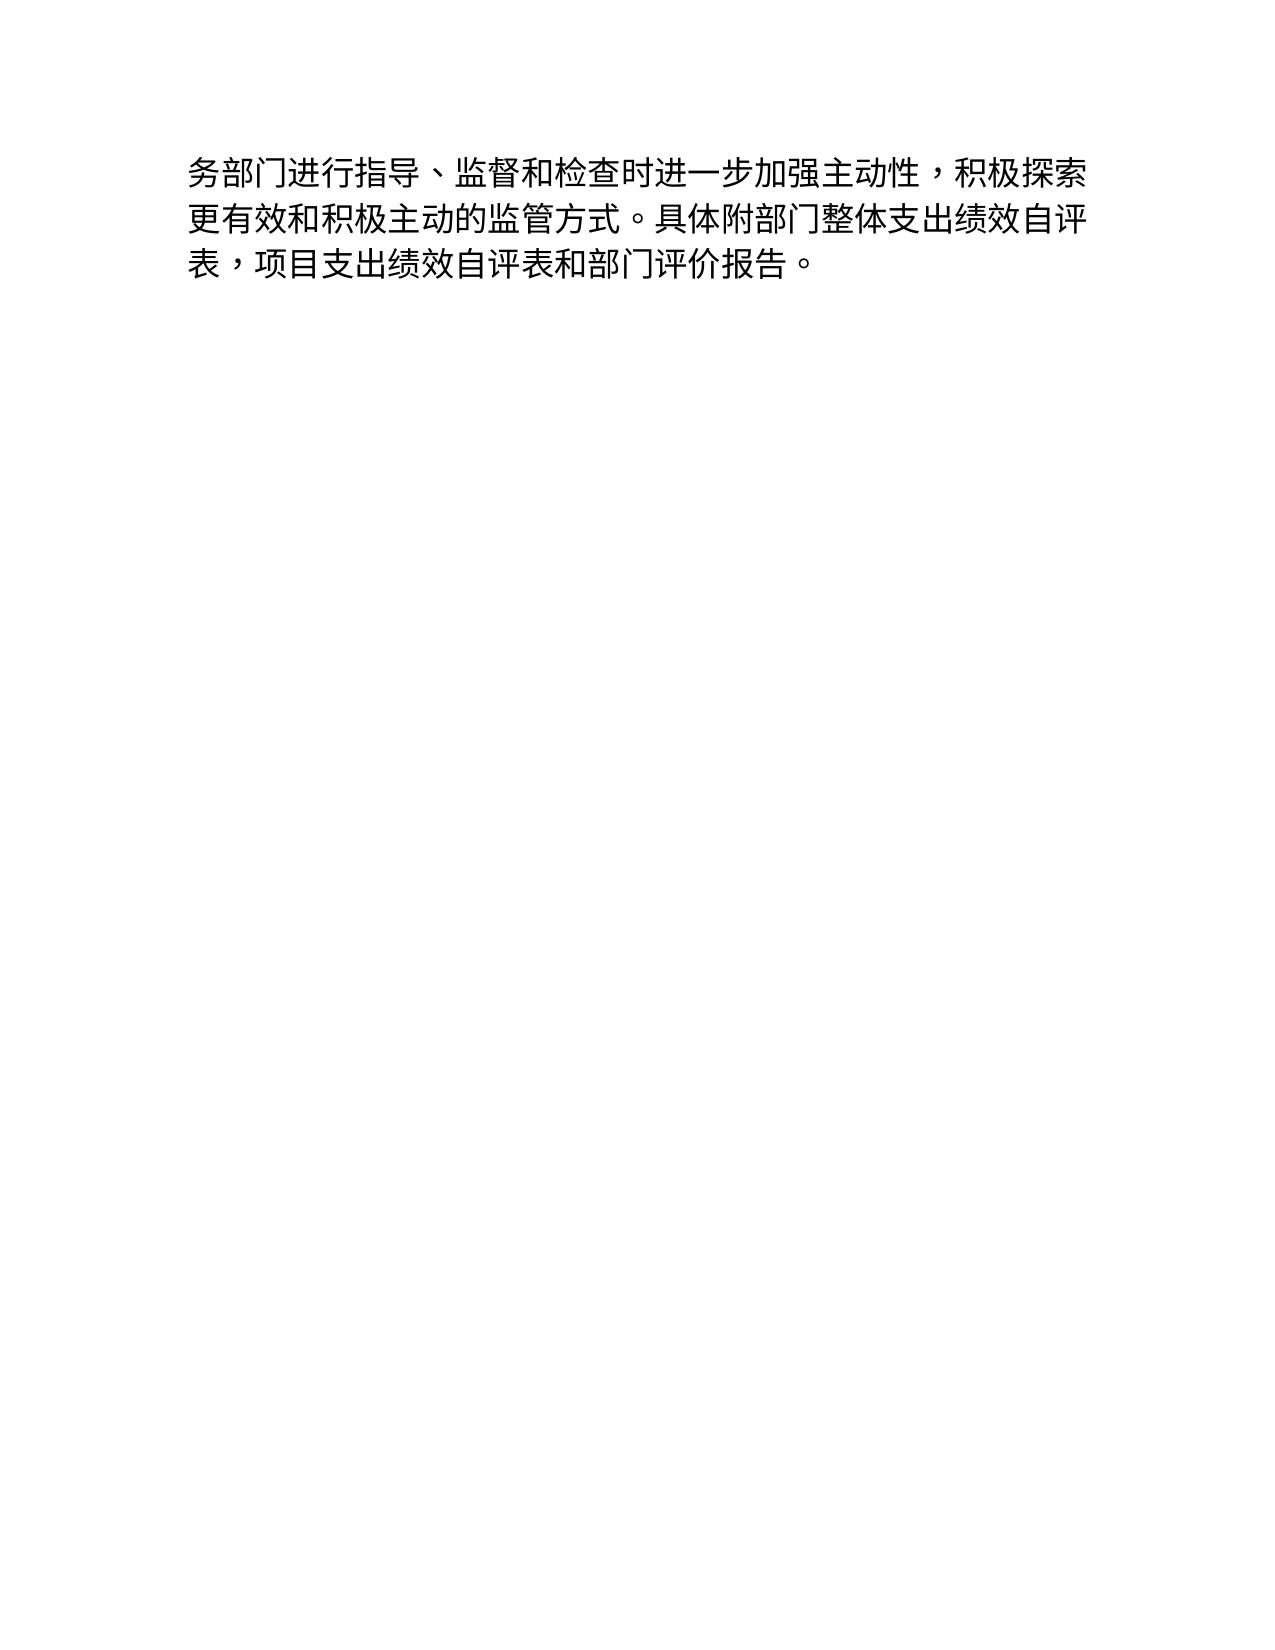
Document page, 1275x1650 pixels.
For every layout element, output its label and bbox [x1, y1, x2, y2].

text [187, 150, 1087, 286]
